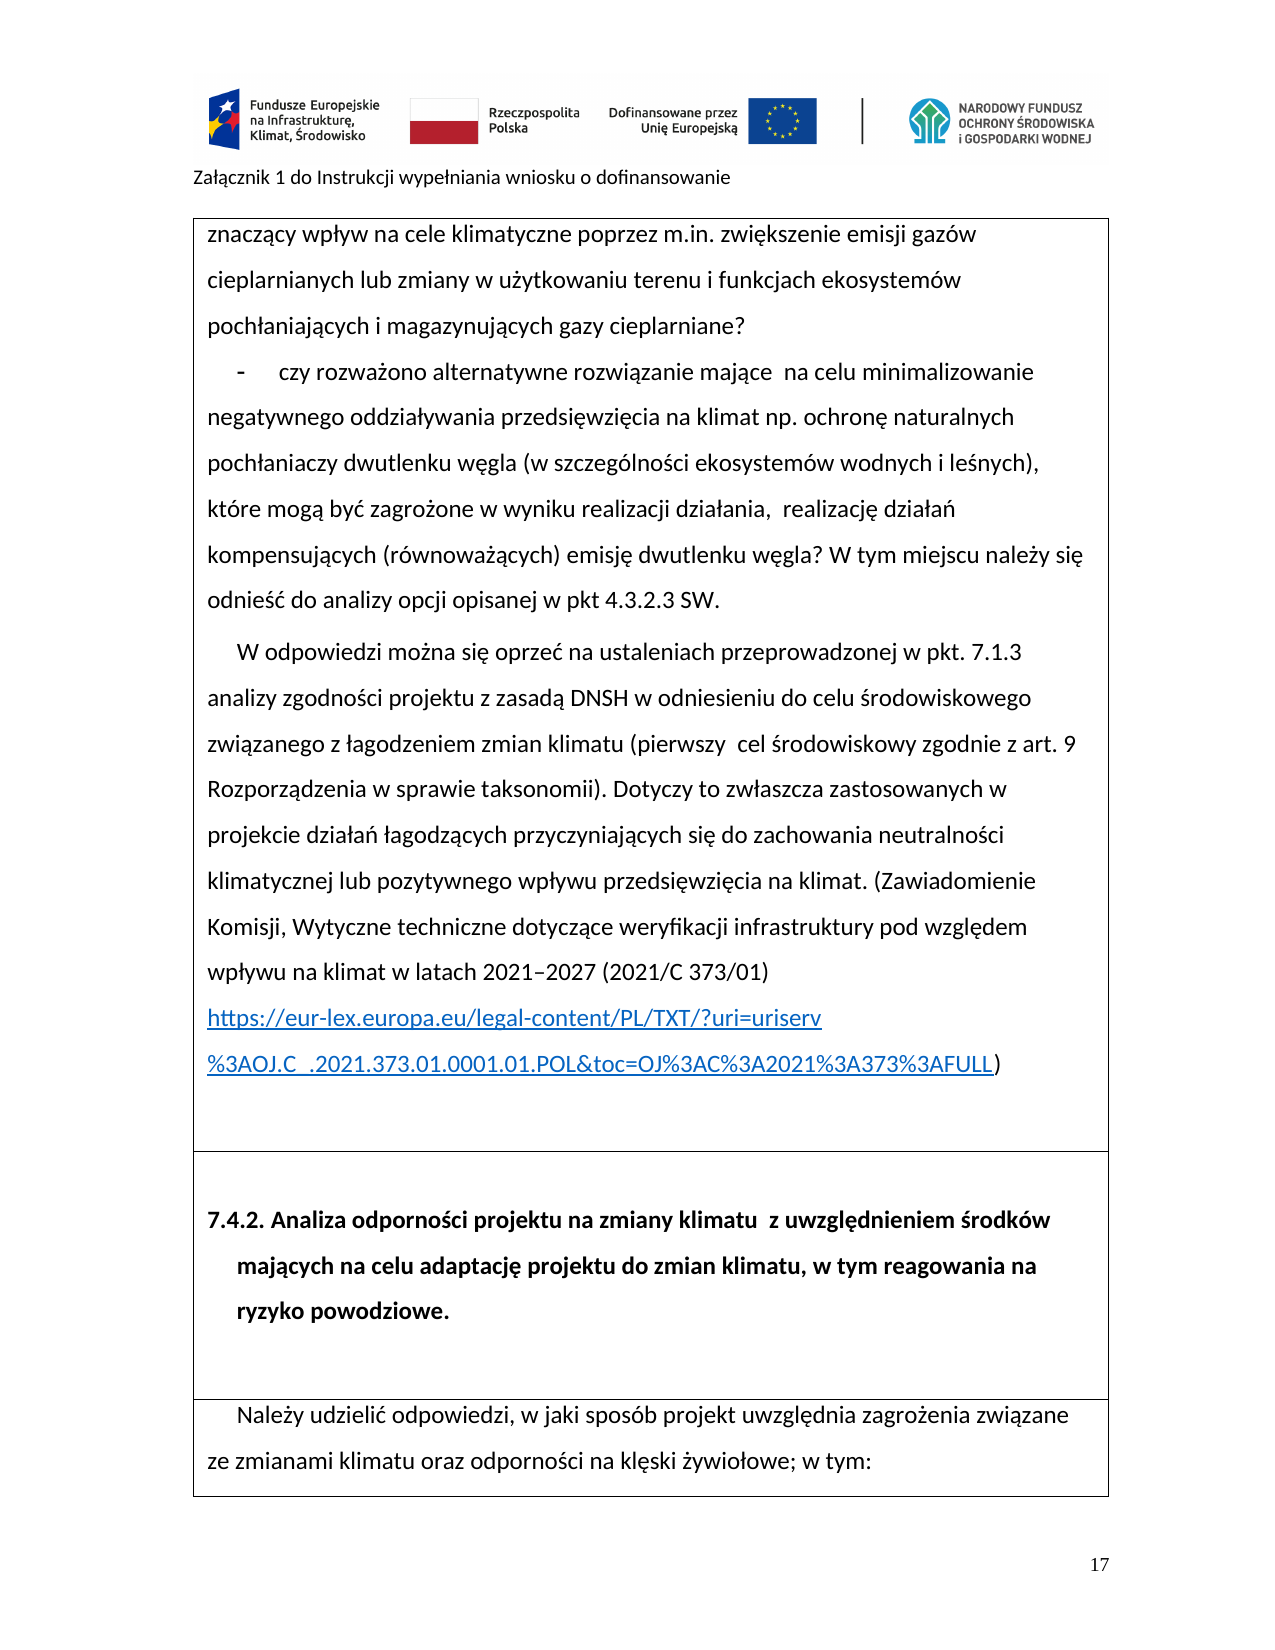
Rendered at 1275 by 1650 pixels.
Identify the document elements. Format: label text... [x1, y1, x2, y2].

table_cell 7.4.2. Analiza odporności projektu na zmiany klimatu z uwzględnieniem środków mających na celu adaptację projektu do zmian klimatu, w tym reagowania na ryzyko powodziowe. [194, 1152, 1108, 1398]
picture [193, 73, 1110, 165]
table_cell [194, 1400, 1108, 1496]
